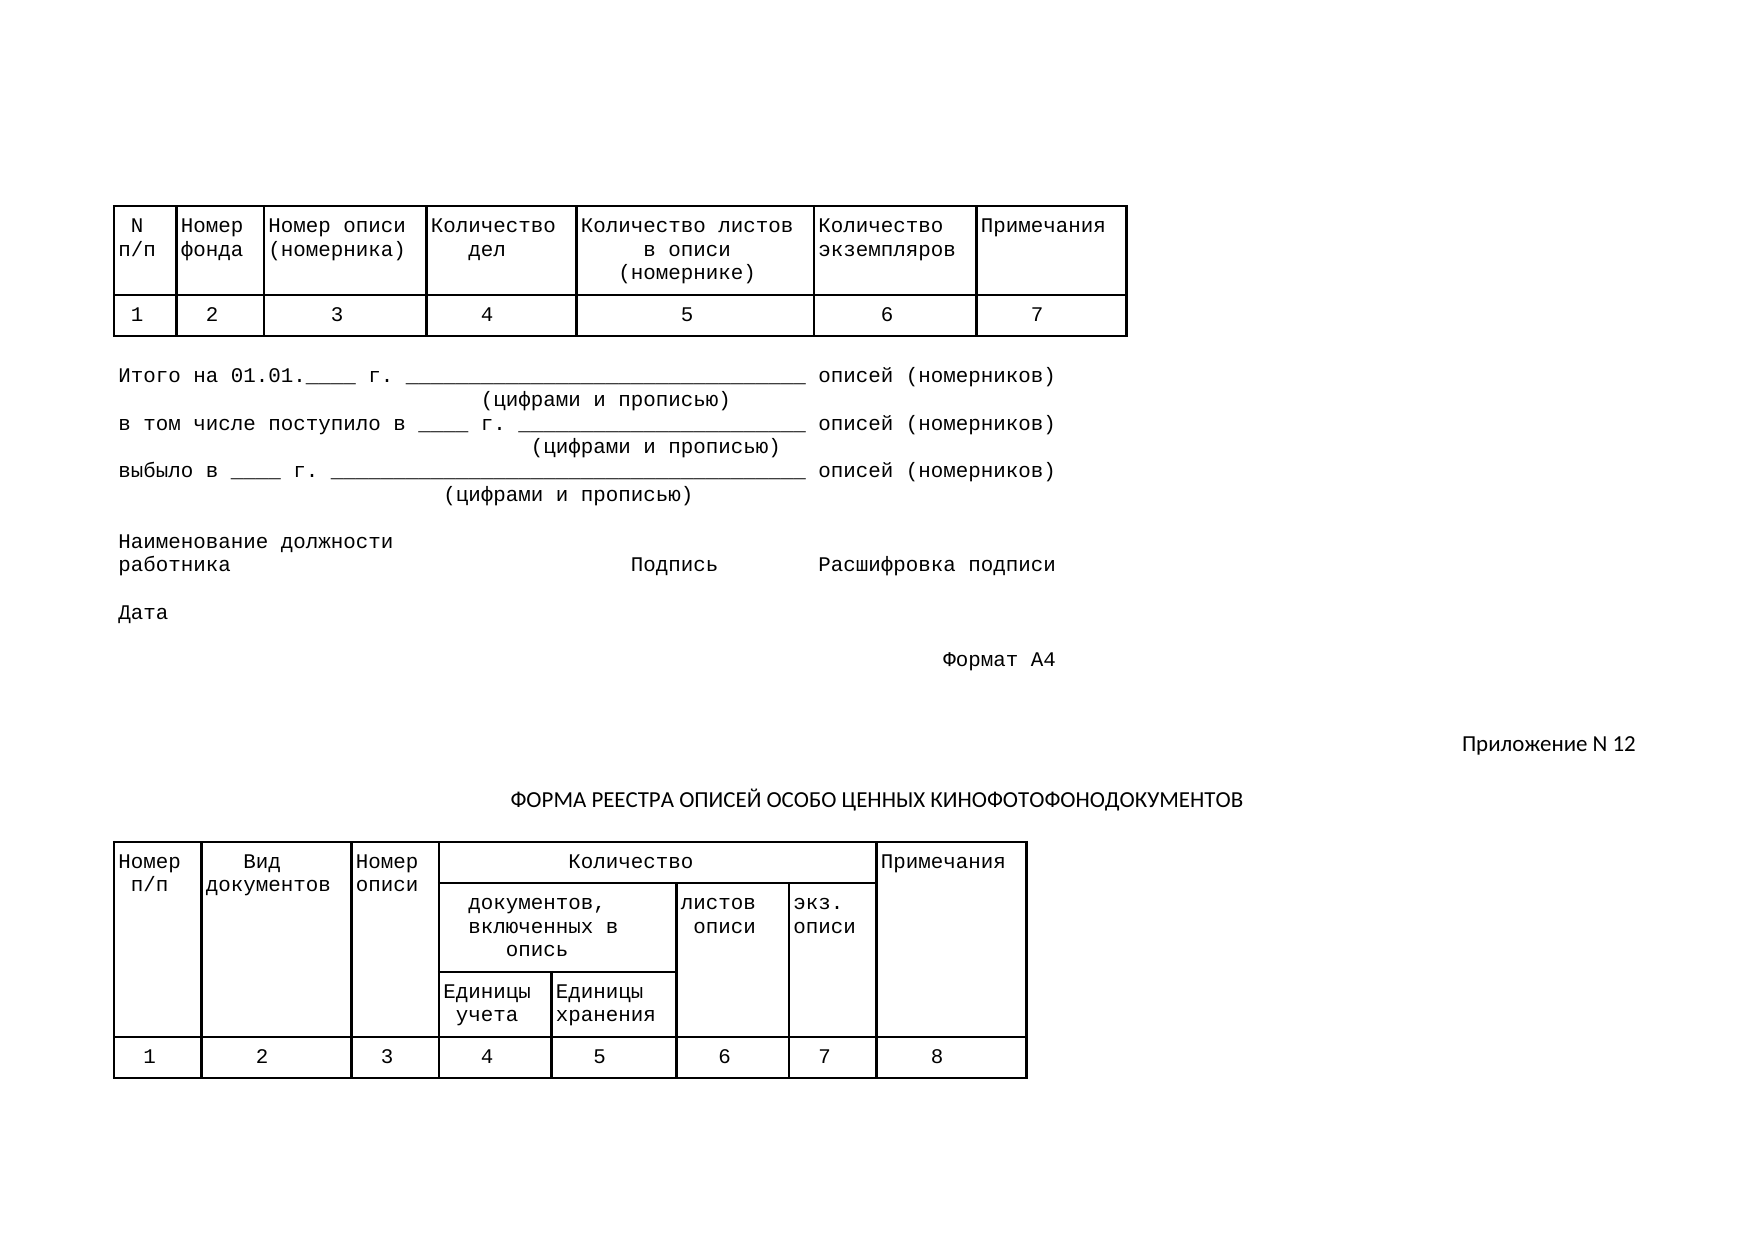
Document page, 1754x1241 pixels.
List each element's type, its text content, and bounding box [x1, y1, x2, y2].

text (цифрами и прописью) [118, 436, 1636, 460]
table_cell 7 [978, 296, 1125, 335]
text (цифрами и прописью) [118, 483, 1636, 507]
text выбыло в ____ г. ______________________________________ описей (номерников) [118, 460, 1636, 483]
table_header Количество листов в описи (номернике) [578, 207, 813, 294]
table_cell 3 [353, 1038, 438, 1077]
table_header Номер описи [353, 843, 438, 1036]
table_cell 5 [553, 1038, 675, 1077]
text Дата [118, 602, 1636, 625]
table_header Количество [440, 843, 875, 882]
table_header Количество экземпляров [815, 207, 975, 294]
table_cell документов, включенных в опись [440, 884, 675, 971]
table_cell 2 [178, 296, 263, 335]
table_cell 1 [115, 1038, 200, 1077]
text Формат А4 [118, 649, 1636, 673]
table_header Вид документов [203, 843, 350, 1036]
table_header Номер фонда [178, 207, 263, 294]
table_cell Единицы хранения [553, 973, 675, 1036]
table_header Номер п/п [115, 843, 200, 1036]
table_cell 3 [265, 296, 425, 335]
table_header Номер описи (номерника) [265, 207, 425, 294]
table_cell 7 [790, 1038, 875, 1077]
text ФОРМА РЕЕСТРА ОПИСЕЙ ОСОБО ЦЕННЫХ КИНОФОТОФОНОДОКУМЕНТОВ [118, 785, 1636, 813]
table_header N п/п [115, 207, 175, 294]
text Приложение N 12 [118, 729, 1636, 757]
table_cell 2 [203, 1038, 350, 1077]
table_cell 6 [678, 1038, 788, 1077]
table_header Примечания [978, 207, 1125, 294]
text работника Подпись Расшифровка подписи [118, 554, 1636, 578]
table_header Количество дел [428, 207, 575, 294]
text (цифрами и прописью) [118, 389, 1636, 413]
table_header Примечания [878, 843, 1025, 1036]
table_cell 1 [115, 296, 175, 335]
text Наименование должности [118, 531, 1636, 554]
table_cell 4 [440, 1038, 550, 1077]
table_cell 4 [428, 296, 575, 335]
table_cell Единицы учета [440, 973, 550, 1036]
text Итого на 01.01.____ г. ________________________________ описей (номерников) [118, 365, 1636, 389]
table_cell листов описи [678, 884, 788, 1036]
text в том числе поступило в ____ г. _______________________ описей (номерников) [118, 413, 1636, 436]
table_cell 5 [578, 296, 813, 335]
table_cell 8 [878, 1038, 1025, 1077]
table_cell 6 [815, 296, 975, 335]
table_cell экз. описи [790, 884, 875, 1036]
